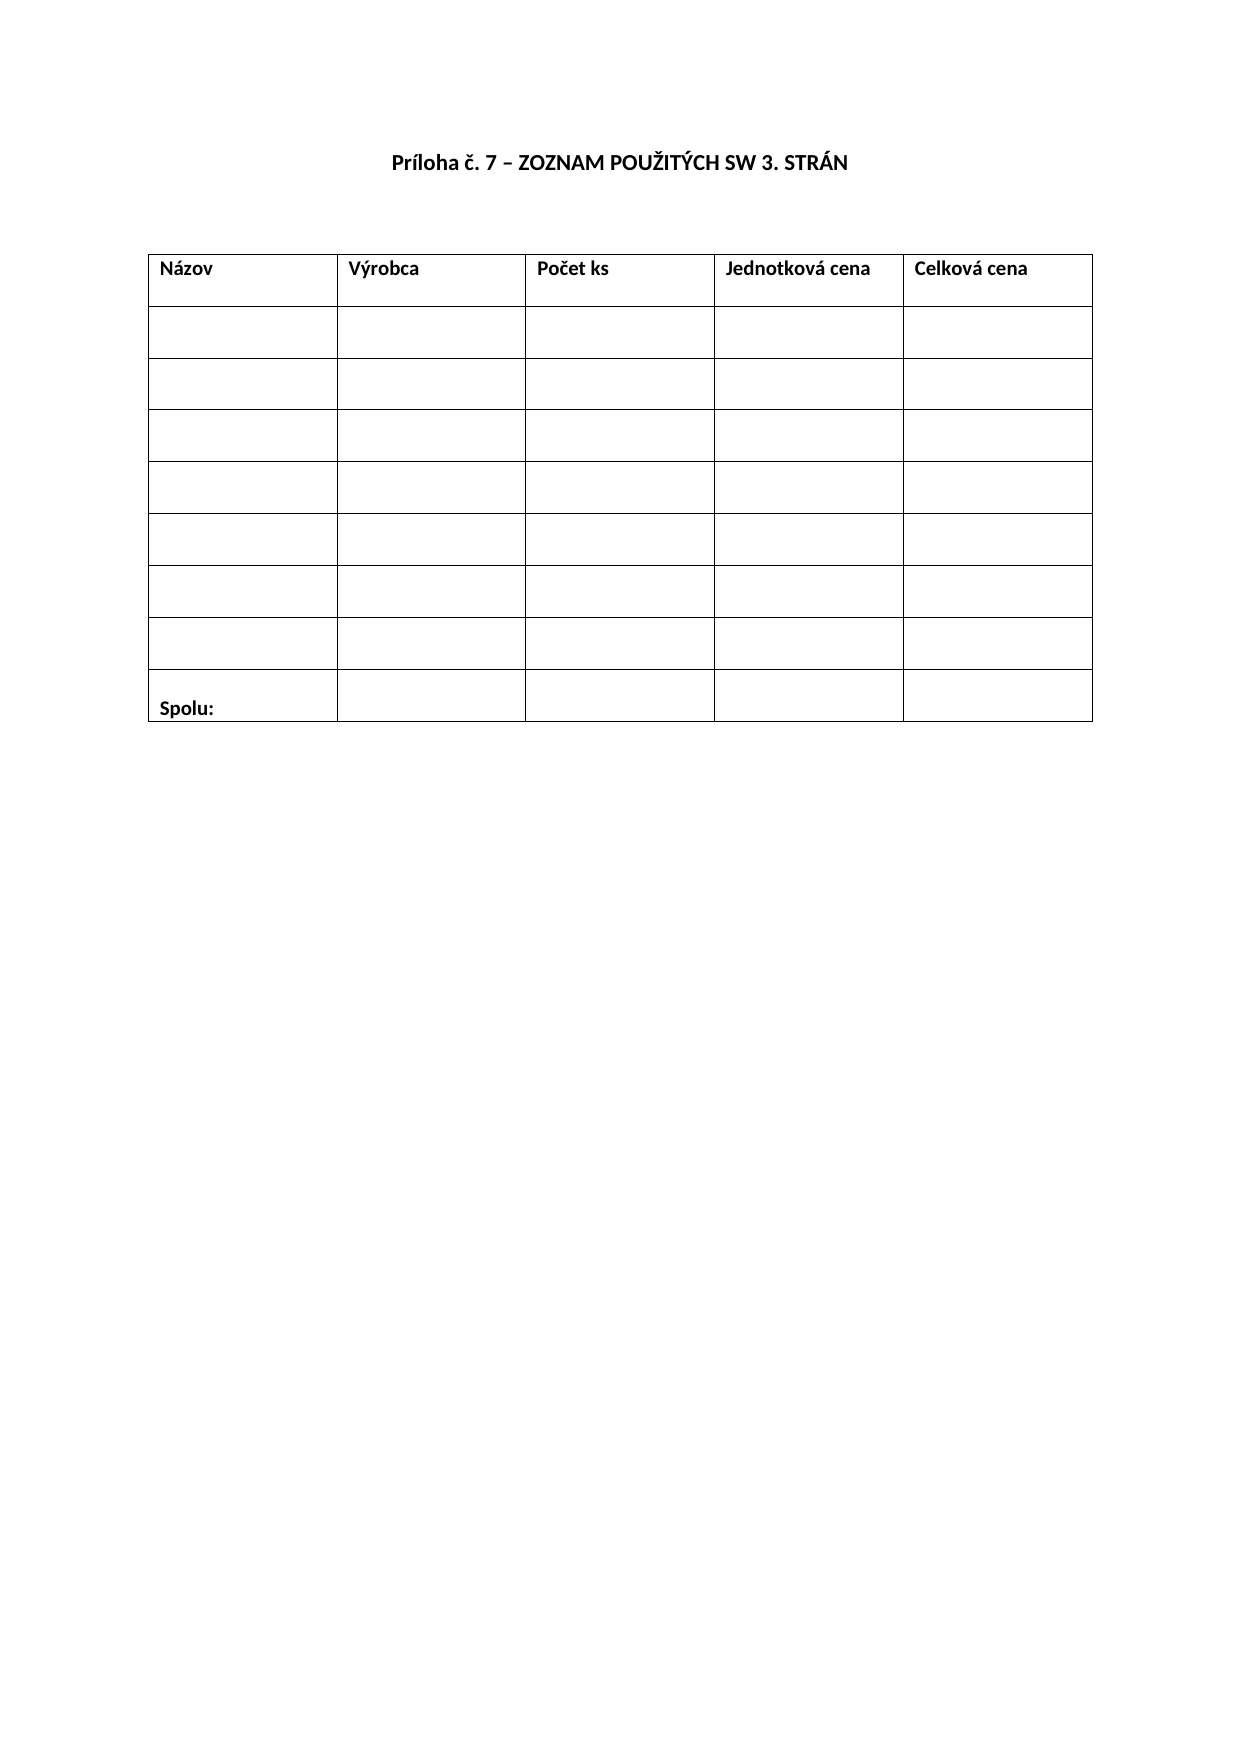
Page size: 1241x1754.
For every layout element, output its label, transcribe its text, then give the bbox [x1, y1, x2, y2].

table_cell [338, 514, 525, 565]
table_cell [526, 410, 714, 461]
table_header Celková cena [904, 255, 1092, 306]
table_cell [904, 359, 1092, 409]
table_header Jednotková cena [715, 255, 903, 306]
table_cell [526, 618, 714, 669]
table_cell [715, 514, 903, 565]
table_cell Spolu: [149, 670, 337, 721]
table_cell [904, 566, 1092, 617]
table_cell [338, 307, 525, 357]
table_header Počet ks [526, 255, 714, 306]
table_cell [338, 359, 525, 409]
table_cell [526, 307, 714, 357]
table_cell [715, 410, 903, 461]
table_cell [149, 618, 337, 669]
table_header Názov [149, 255, 337, 306]
table_header Výrobca [338, 255, 525, 306]
table_cell [338, 566, 525, 617]
table_cell [526, 359, 714, 409]
table_cell [338, 462, 525, 513]
table_cell [904, 410, 1092, 461]
table_cell [149, 462, 337, 513]
table_cell [526, 462, 714, 513]
table_cell [149, 514, 337, 565]
table_cell [149, 410, 337, 461]
table_cell [149, 359, 337, 409]
table_cell [715, 307, 903, 357]
table_cell [338, 410, 525, 461]
text Príloha č. 7 – ZOZNAM POUŽITÝCH SW 3. STRÁN [148, 148, 1092, 176]
table_cell [526, 670, 714, 721]
table_cell [715, 618, 903, 669]
table_cell [904, 670, 1092, 721]
table_cell [715, 359, 903, 409]
table_cell [904, 462, 1092, 513]
table_cell [715, 566, 903, 617]
table_cell [715, 670, 903, 721]
table_cell [338, 618, 525, 669]
table_cell [904, 307, 1092, 357]
table_cell [715, 462, 903, 513]
table_cell [149, 307, 337, 357]
table_cell [338, 670, 525, 721]
table_cell [526, 514, 714, 565]
table_cell [526, 566, 714, 617]
table_cell [904, 618, 1092, 669]
table_cell [904, 514, 1092, 565]
table_cell [149, 566, 337, 617]
